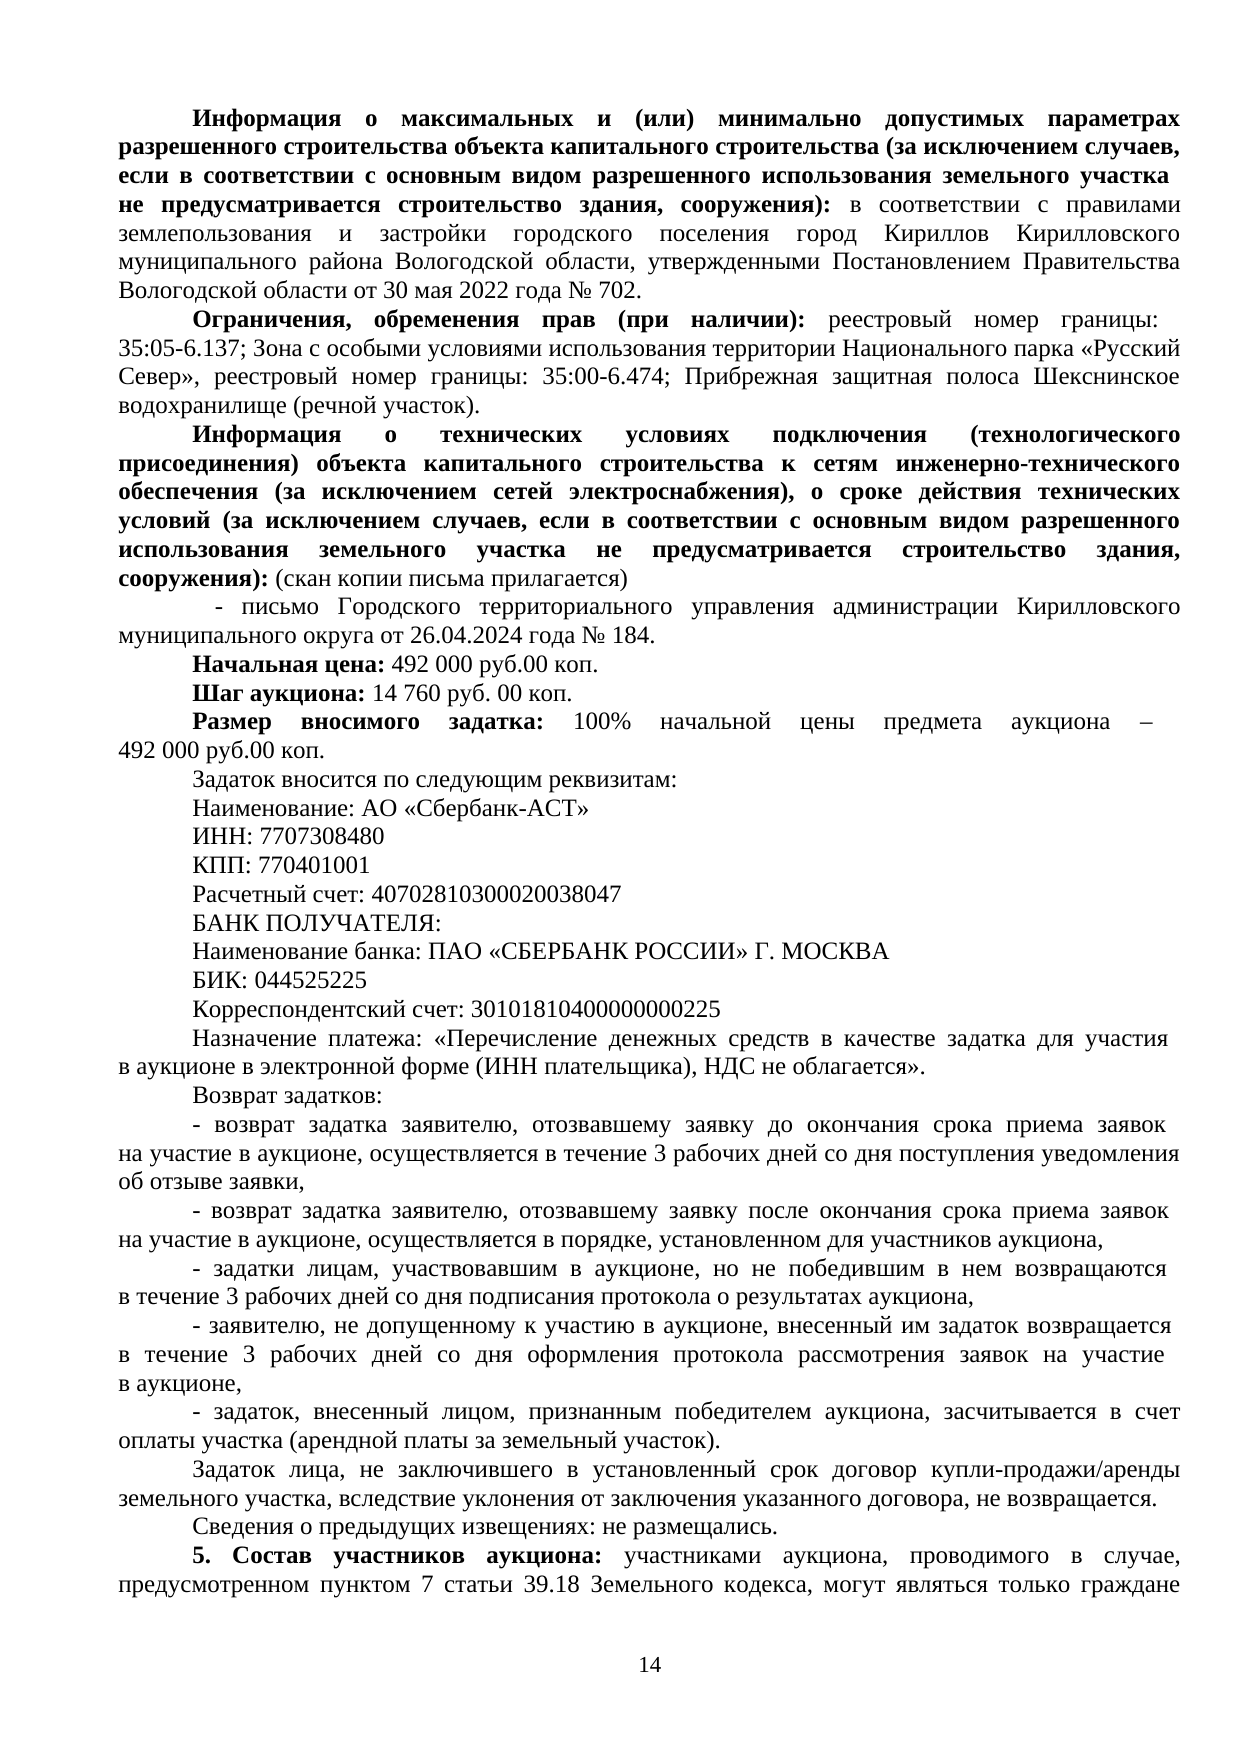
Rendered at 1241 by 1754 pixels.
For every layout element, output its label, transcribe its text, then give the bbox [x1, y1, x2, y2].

text - задаток, внесенный лицом, признанным победителем аукциона, засчитывается в счет оплаты участка (арендной платы за земельный участок). [118, 1396, 1181, 1454]
text БАНК ПОЛУЧАТЕЛЯ: [118, 908, 1181, 936]
text Расчетный счет: 40702810300020038047 [118, 879, 1181, 908]
text Сведения о предыдущих извещениях: не размещались. [118, 1511, 1181, 1540]
text Задаток лица, не заключившего в установленный срок договор купли-продажи/аренды земельного участка, вследствие уклонения от заключения указанного договора, не возвращается. [118, 1454, 1181, 1511]
text Шаг аукциона: 14 760 руб. 00 коп. [118, 678, 1181, 706]
text КПП: 770401001 [118, 850, 1181, 879]
text - задатки лицам, участвовавшим в аукционе, но не победившим в нем возвращаются в течение 3 рабочих дней со дня подписания протокола о результатах аукциона, [118, 1253, 1181, 1310]
text - заявителю, не допущенному к участию в аукционе, внесенный им задаток возвращается в течение 3 рабочих дней со дня оформления протокола рассмотрения заявок на участие в аукционе, [118, 1310, 1181, 1396]
text - возврат задатка заявителю, отозвавшему заявку после окончания срока приема заявок на участие в аукционе, осуществляется в порядке, установленном для участников аукциона, [118, 1195, 1181, 1253]
text - письмо Городского территориального управления администрации Кирилловского муниципального округа от 26.04.2024 года № 184. [118, 591, 1181, 649]
text Наименование банка: ПАО «СБЕРБАНК РОССИИ» Г. МОСКВА [118, 936, 1181, 965]
text Корреспондентский счет: 30101810400000000225 [118, 994, 1181, 1023]
text ИНН: 7707308480 [118, 821, 1181, 850]
text Наименование: АО «Сбербанк-АСТ» [118, 793, 1181, 821]
text Информация о максимальных и (или) минимально допустимых параметрах разрешенного строительства объекта капитального строительства (за исключением случаев, если в соответствии с основным видом разрешенного использования земельного участка не предусматривается строительство здания, сооружения): в соответствии с правилами землепользования и застройки городского поселения город Кириллов Кирилловского муниципального района Вологодской области, утвержденными Постановлением Правительства Вологодской области от 30 мая 2022 года № 702. [118, 103, 1181, 304]
text Возврат задатков: [118, 1080, 1181, 1109]
text Начальная цена: 492 000 руб.00 коп. [118, 649, 1181, 678]
text Ограничения, обременения прав (при наличии): реестровый номер границы: 35:05-6.137; Зона с особыми условиями использования территории Национального парка «Русский Север», реестровый номер границы: 35:00-6.474; Прибрежная защитная полоса Шекснинское водохранилище (речной участок). [118, 304, 1181, 419]
text Назначение платежа: «Перечисление денежных средств в качестве задатка для участия в аукционе в электронной форме (ИНН плательщика), НДС не облагается». [118, 1023, 1181, 1080]
text Информация о технических условиях подключения (технологического присоединения) объекта капитального строительства к сетям инженерно-технического обеспечения (за исключением сетей электроснабжения), о сроке действия технических условий (за исключением случаев, если в соответствии с основным видом разрешенного использования земельного участка не предусматривается строительство здания, сооружения): (скан копии письма прилагается) [118, 419, 1181, 591]
text БИК: 044525225 [118, 965, 1181, 994]
text - возврат задатка заявителю, отозвавшему заявку до окончания срока приема заявок на участие в аукционе, осуществляется в течение 3 рабочих дней со дня поступления уведомления об отзыве заявки, [118, 1109, 1181, 1195]
text Задаток вносится по следующим реквизитам: [118, 764, 1181, 793]
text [118, 1540, 1181, 1598]
text Размер вносимого задатка: 100% начальной цены предмета аукциона – 492 000 руб.00 коп. [118, 706, 1181, 764]
